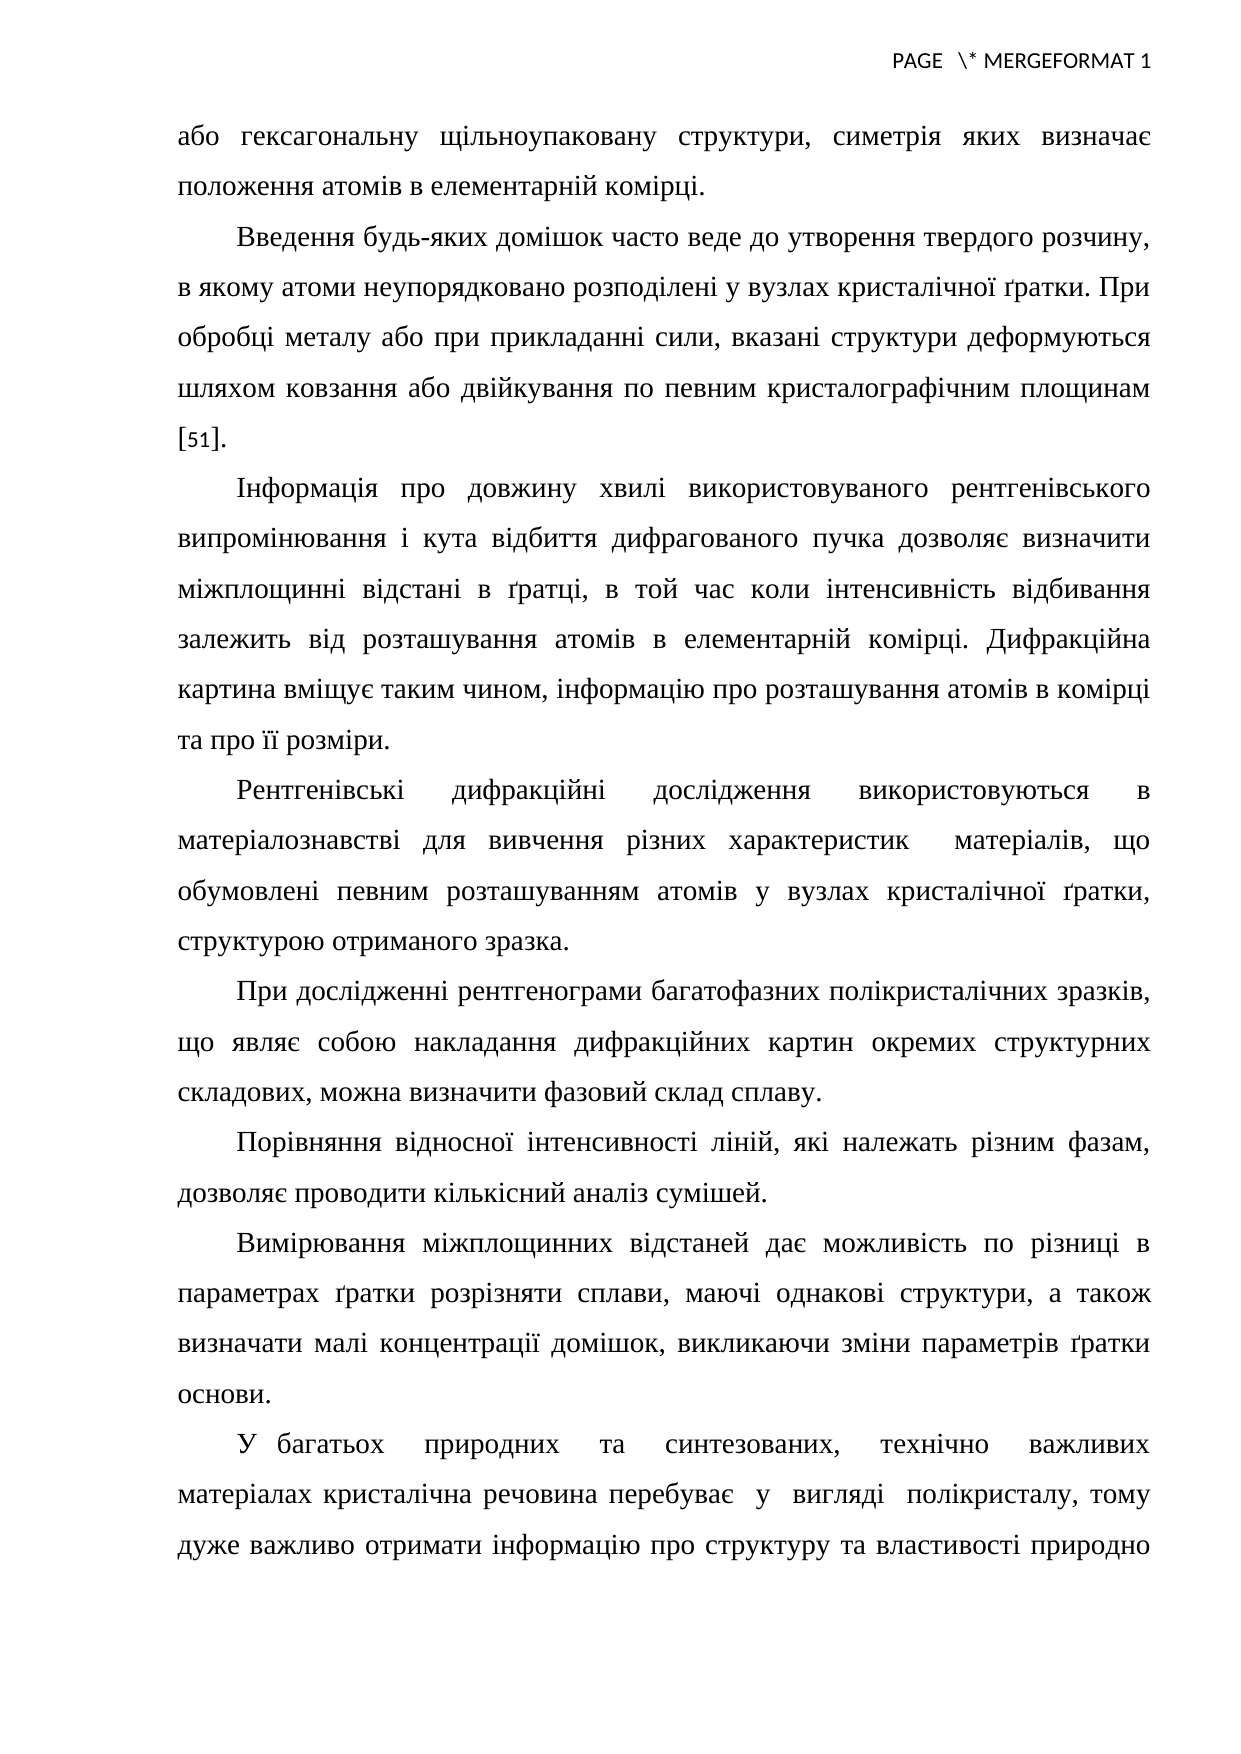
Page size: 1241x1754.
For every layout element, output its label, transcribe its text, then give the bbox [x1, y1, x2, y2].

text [177, 1426, 1152, 1560]
text Інформація про довжину хвилі використовуваного рентгенівського випромінювання і кута відбиття дифрагованого пучка дозволяє визначити міжплощинні відстані в ґратці, в той час коли інтенсивність відбивання залежить від розташування атомів в елементарній комірці. Дифракційна картина вміщує таким чином, інформацію про розташування атомів в комірці та про її розміри. [177, 470, 1152, 755]
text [177, 118, 1152, 202]
text Рентгенівські дифракційні дослідження використовуються в матеріалознавстві для вивчення різних характеристик матеріалів, що обумовлені певним розташуванням атомів у вузлах кристалічної ґратки, структурою отриманого зразка. [177, 772, 1152, 957]
text Порівняння відносної інтенсивності ліній, які належать різним фазам, дозволяє проводити кількісний аналіз сумішей. [177, 1124, 1152, 1208]
text При дослідженні рентгенограми багатофазних полікристалічних зразків, що являє собою накладання дифракційних картин окремих структурних складових, можна визначити фазовий склад сплаву. [177, 973, 1152, 1108]
text Вимірювання міжплощинних відстаней дає можливість по різниці в параметрах ґратки розрізняти сплави, маючі однакові структури, а також визначати малі концентрації домішок, викликаючи зміни параметрів ґратки основи. [177, 1225, 1152, 1409]
text Введення будь-яких домішок часто веде до утворення твердого розчину, в якому атоми неупорядковано розподілені у вузлах кристалічної ґратки. При обробці металу або при прикладанні сили, вказані структури деформуються шляхом ковзання або двійкування по певним кристалографічним площинам [51]. [177, 219, 1152, 453]
